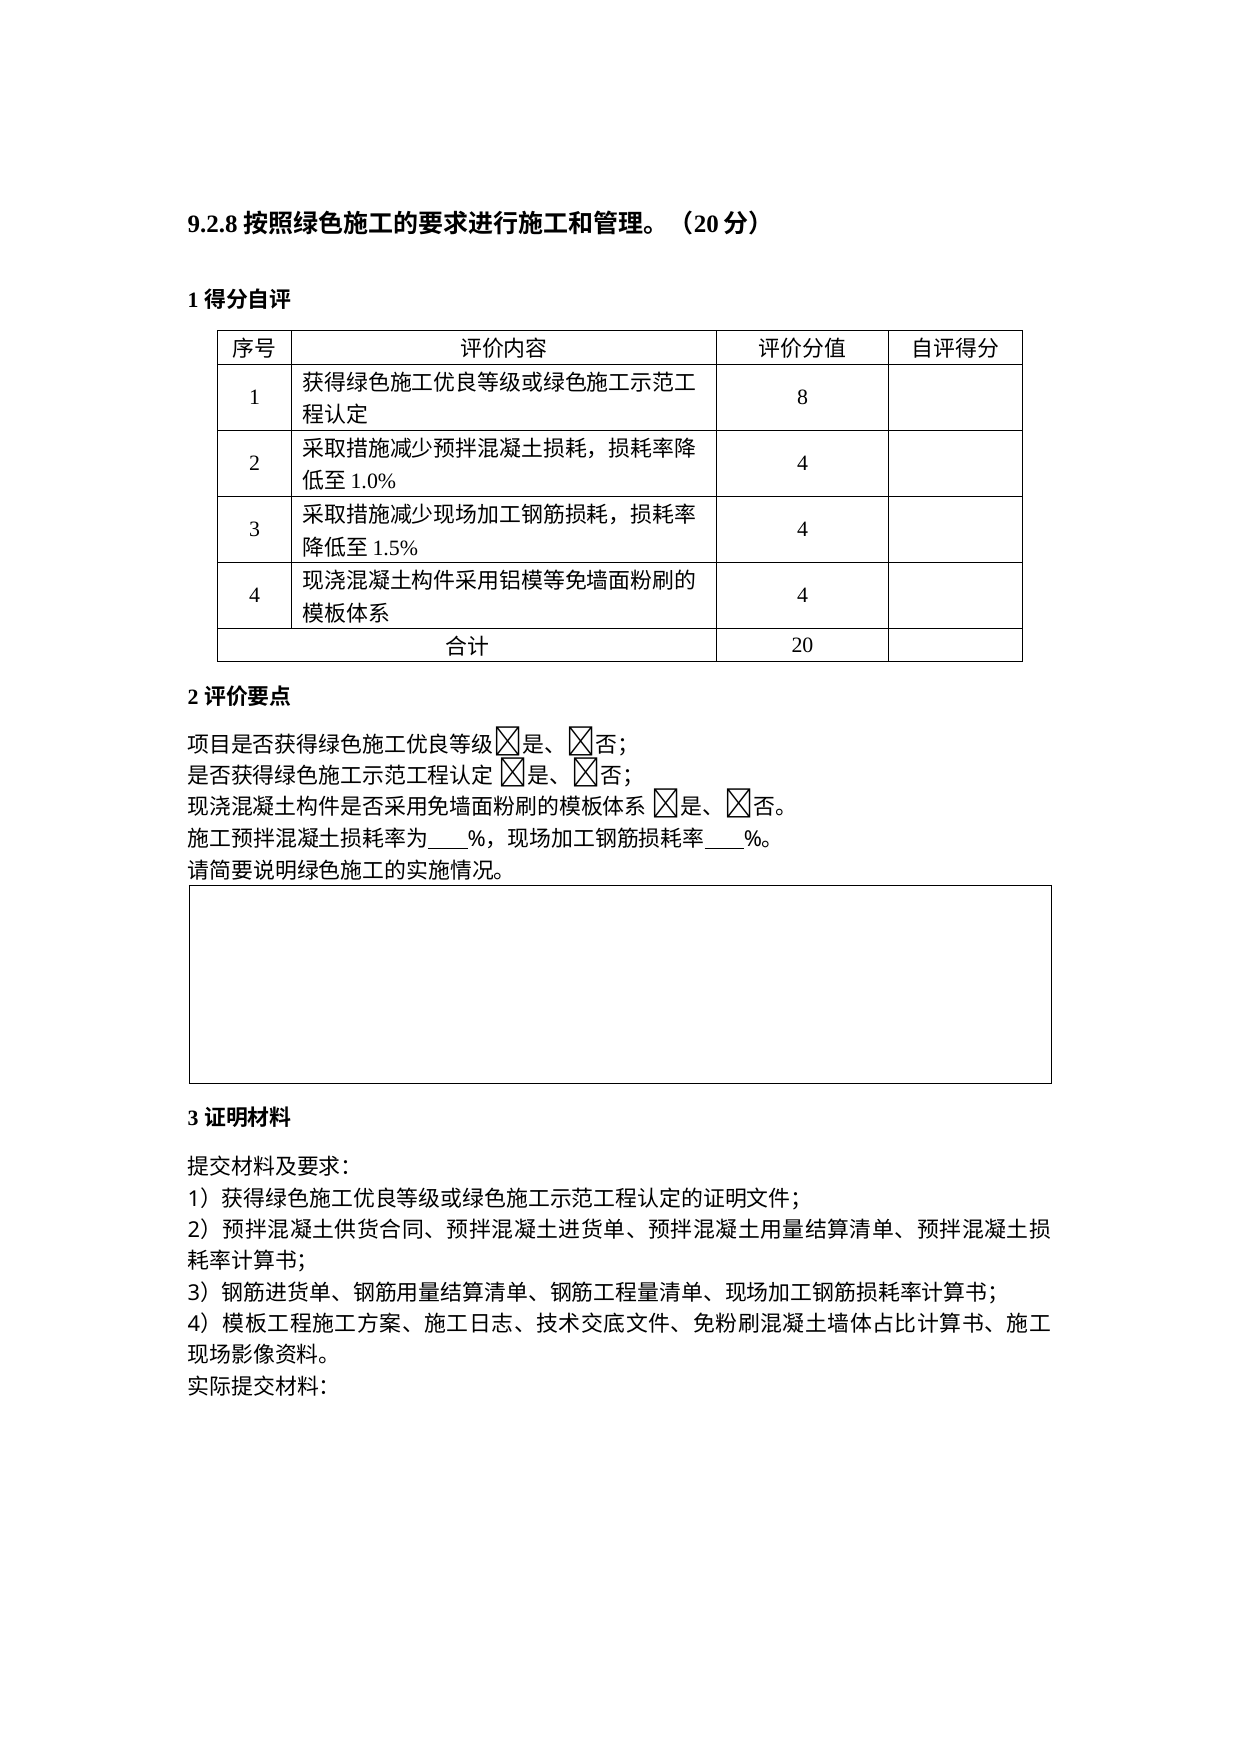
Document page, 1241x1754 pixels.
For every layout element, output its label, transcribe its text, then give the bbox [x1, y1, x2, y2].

text 项目是否获得绿色施工优良等级是、否； [176, 727, 1053, 758]
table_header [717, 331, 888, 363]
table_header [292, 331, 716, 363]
text 实际提交材料： [187, 1369, 1053, 1401]
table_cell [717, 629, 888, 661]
text 施工预拌混凝土损耗率为 %，现场加工钢筋损耗率 %。 [187, 821, 1053, 852]
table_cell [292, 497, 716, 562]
subtitle 9.2.8 按照绿色施工的要求进行施工和管理。（20分） [187, 189, 1053, 254]
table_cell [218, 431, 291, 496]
text 1）获得绿色施工优良等级或绿色施工示范工程认定的证明文件； [187, 1181, 1053, 1212]
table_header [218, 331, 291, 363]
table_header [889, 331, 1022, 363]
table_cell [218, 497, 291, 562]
text 1 得分自评 [187, 281, 1053, 314]
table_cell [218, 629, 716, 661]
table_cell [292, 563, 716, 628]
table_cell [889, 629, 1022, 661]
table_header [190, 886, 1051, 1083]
text 3 证明材料 [187, 1100, 1053, 1132]
text 4）模板工程施工方案、施工日志、技术交底文件、免粉刷混凝土墙体占比计算书、施工现场影像资料。 [187, 1306, 1053, 1369]
text 2 评价要点 [187, 678, 1053, 711]
text 3）钢筋进货单、钢筋用量结算清单、钢筋工程量清单、现场加工钢筋损耗率计算书； [187, 1275, 1053, 1306]
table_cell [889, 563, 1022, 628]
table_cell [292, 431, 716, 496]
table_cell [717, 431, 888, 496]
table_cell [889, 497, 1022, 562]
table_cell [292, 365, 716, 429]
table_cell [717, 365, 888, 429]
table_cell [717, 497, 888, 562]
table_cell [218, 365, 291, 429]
text 2）预拌混凝土供货合同、预拌混凝土进货单、预拌混凝土用量结算清单、预拌混凝土损耗率计算书； [187, 1212, 1053, 1275]
text 现浇混凝土构件是否采用免墙面粉刷的模板体系 是、否。 [176, 790, 1053, 821]
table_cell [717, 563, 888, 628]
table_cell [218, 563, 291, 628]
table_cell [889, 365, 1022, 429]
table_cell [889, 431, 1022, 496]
text 是否获得绿色施工示范工程认定 是、否； [176, 758, 1053, 790]
text 提交材料及要求： [187, 1149, 1053, 1181]
text 请简要说明绿色施工的实施情况。 [187, 852, 1053, 885]
